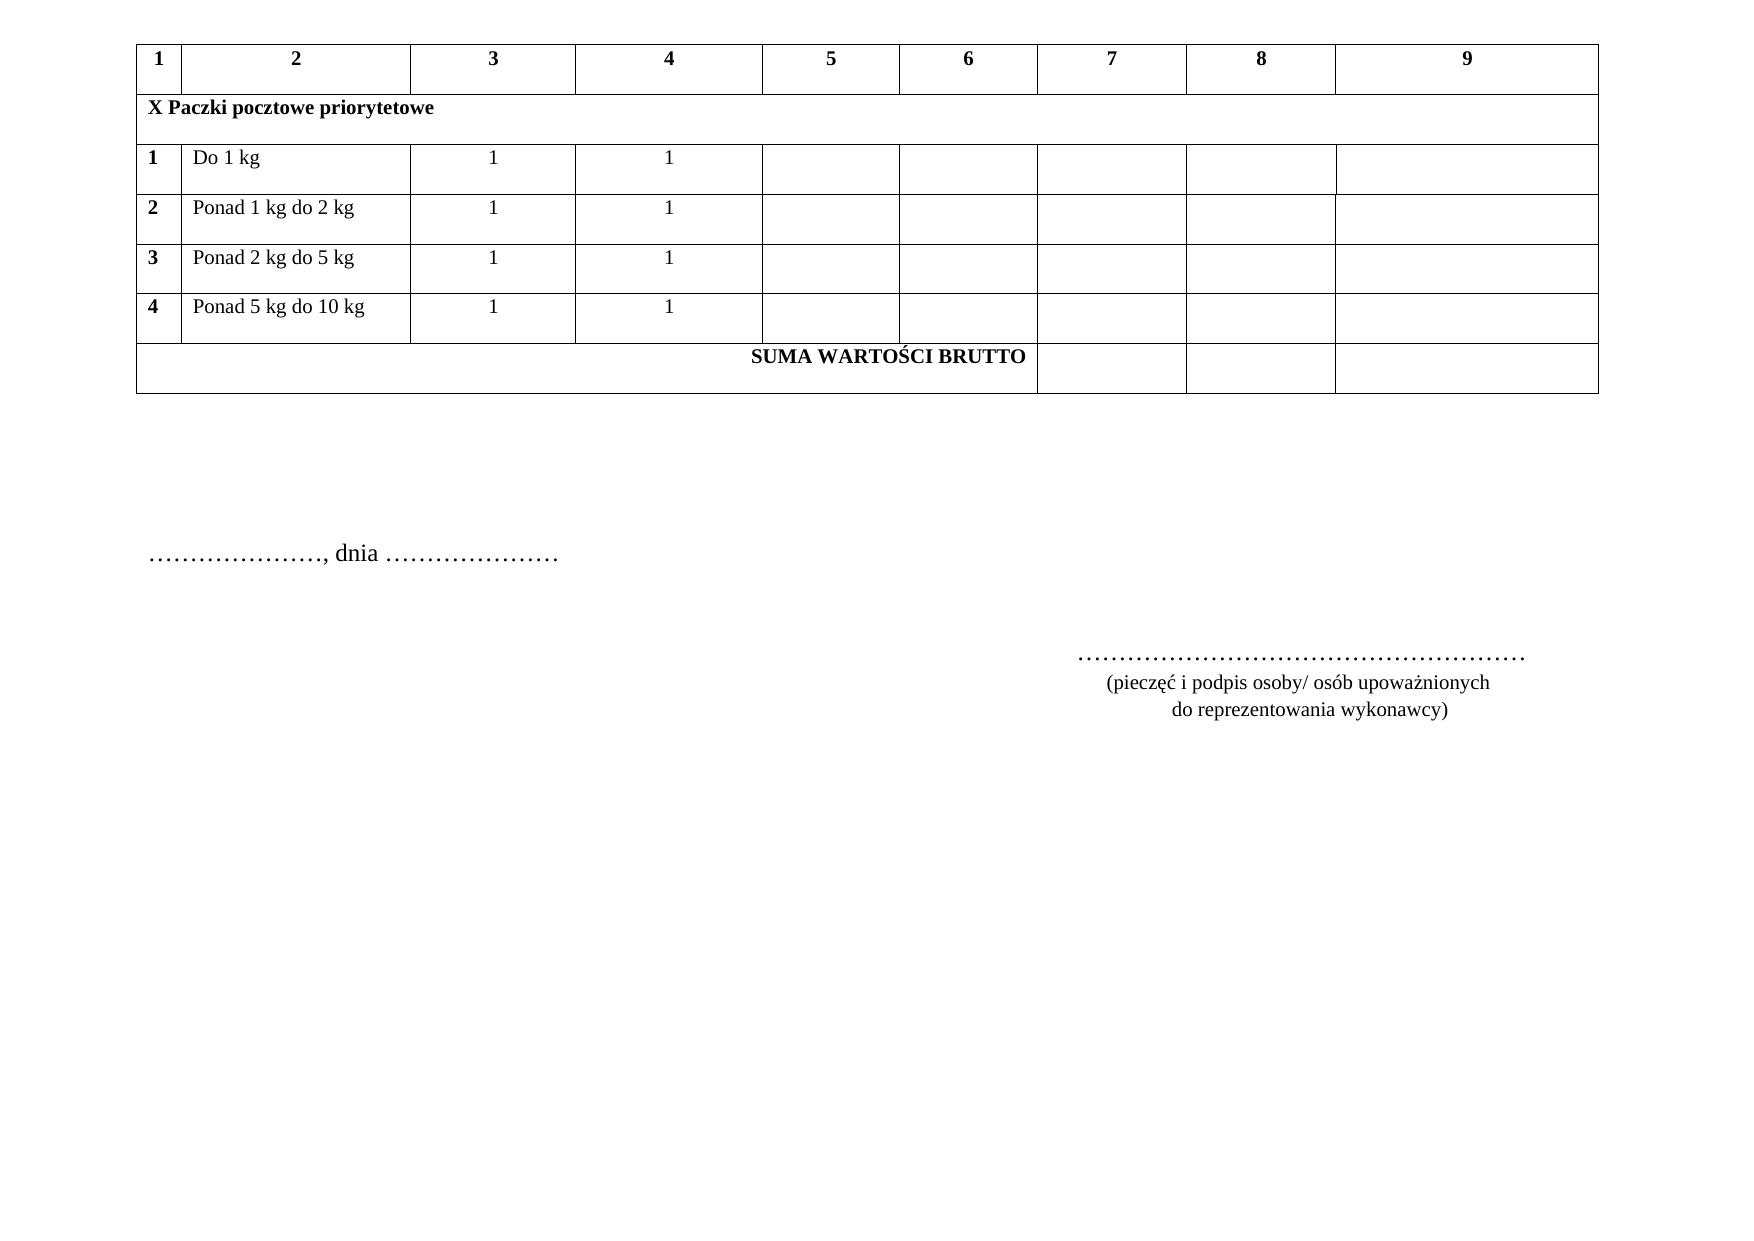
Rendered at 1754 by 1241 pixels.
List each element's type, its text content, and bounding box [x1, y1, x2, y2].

table_cell [1187, 344, 1335, 393]
table_cell [763, 195, 899, 243]
table_cell [1038, 245, 1186, 293]
table_cell 3 [137, 245, 181, 293]
table_cell [1038, 145, 1186, 194]
table_cell Ponad do [182, 245, 410, 293]
table_cell [1187, 195, 1335, 243]
table_cell Ponad do [182, 294, 410, 343]
table_cell [763, 145, 899, 194]
table_cell 2 [137, 195, 181, 243]
table_cell [1336, 344, 1598, 393]
table_cell 1 [411, 245, 575, 293]
table_cell [1187, 145, 1336, 194]
table_cell [1187, 294, 1335, 343]
table_cell Do [182, 145, 410, 194]
table_cell [1336, 294, 1598, 343]
table_cell SUMA WARTOŚCI BRUTTO [137, 344, 1037, 393]
table_cell [900, 195, 1037, 243]
table_cell 4 [576, 45, 762, 94]
table_cell 1 [576, 145, 762, 194]
text do reprezentowania wykonawcy) [1166, 697, 1606, 721]
text ……………………………………………… [148, 637, 1606, 665]
table_cell 7 [1038, 45, 1186, 94]
table_cell [900, 145, 1037, 194]
text (pieczęć i podpis osoby/ osób upoważnionych [1106, 670, 1606, 694]
table_cell 1 [137, 145, 181, 194]
text …………………, dnia ………………… [148, 538, 1606, 567]
table_cell [1337, 145, 1598, 194]
table_cell 1 [137, 45, 181, 94]
table_cell X Paczki pocztowe priorytetowe [137, 95, 1598, 144]
table_cell 1 [411, 145, 575, 194]
table_cell 1 [576, 294, 762, 343]
table_cell 8 [1187, 45, 1335, 94]
table_cell [1038, 195, 1186, 243]
table_cell 1 [411, 294, 575, 343]
table_cell [763, 245, 899, 293]
table_cell 5 [763, 45, 899, 94]
table_cell 2 [182, 45, 410, 94]
table_cell [1038, 344, 1186, 393]
table_cell [900, 245, 1037, 293]
table_cell [1336, 245, 1598, 293]
table_cell [900, 294, 1037, 343]
table_cell [1336, 195, 1598, 243]
table_cell 1 [576, 245, 762, 293]
table_cell 9 [1336, 45, 1598, 94]
table_cell 4 [137, 294, 181, 343]
table_cell [1038, 294, 1186, 343]
table_cell Ponad do [182, 195, 410, 243]
table_cell 1 [411, 195, 575, 243]
table_cell 3 [411, 45, 575, 94]
table_cell 6 [900, 45, 1037, 94]
table_cell [1187, 245, 1335, 293]
table_cell 1 [576, 195, 762, 243]
table_cell [763, 294, 899, 343]
